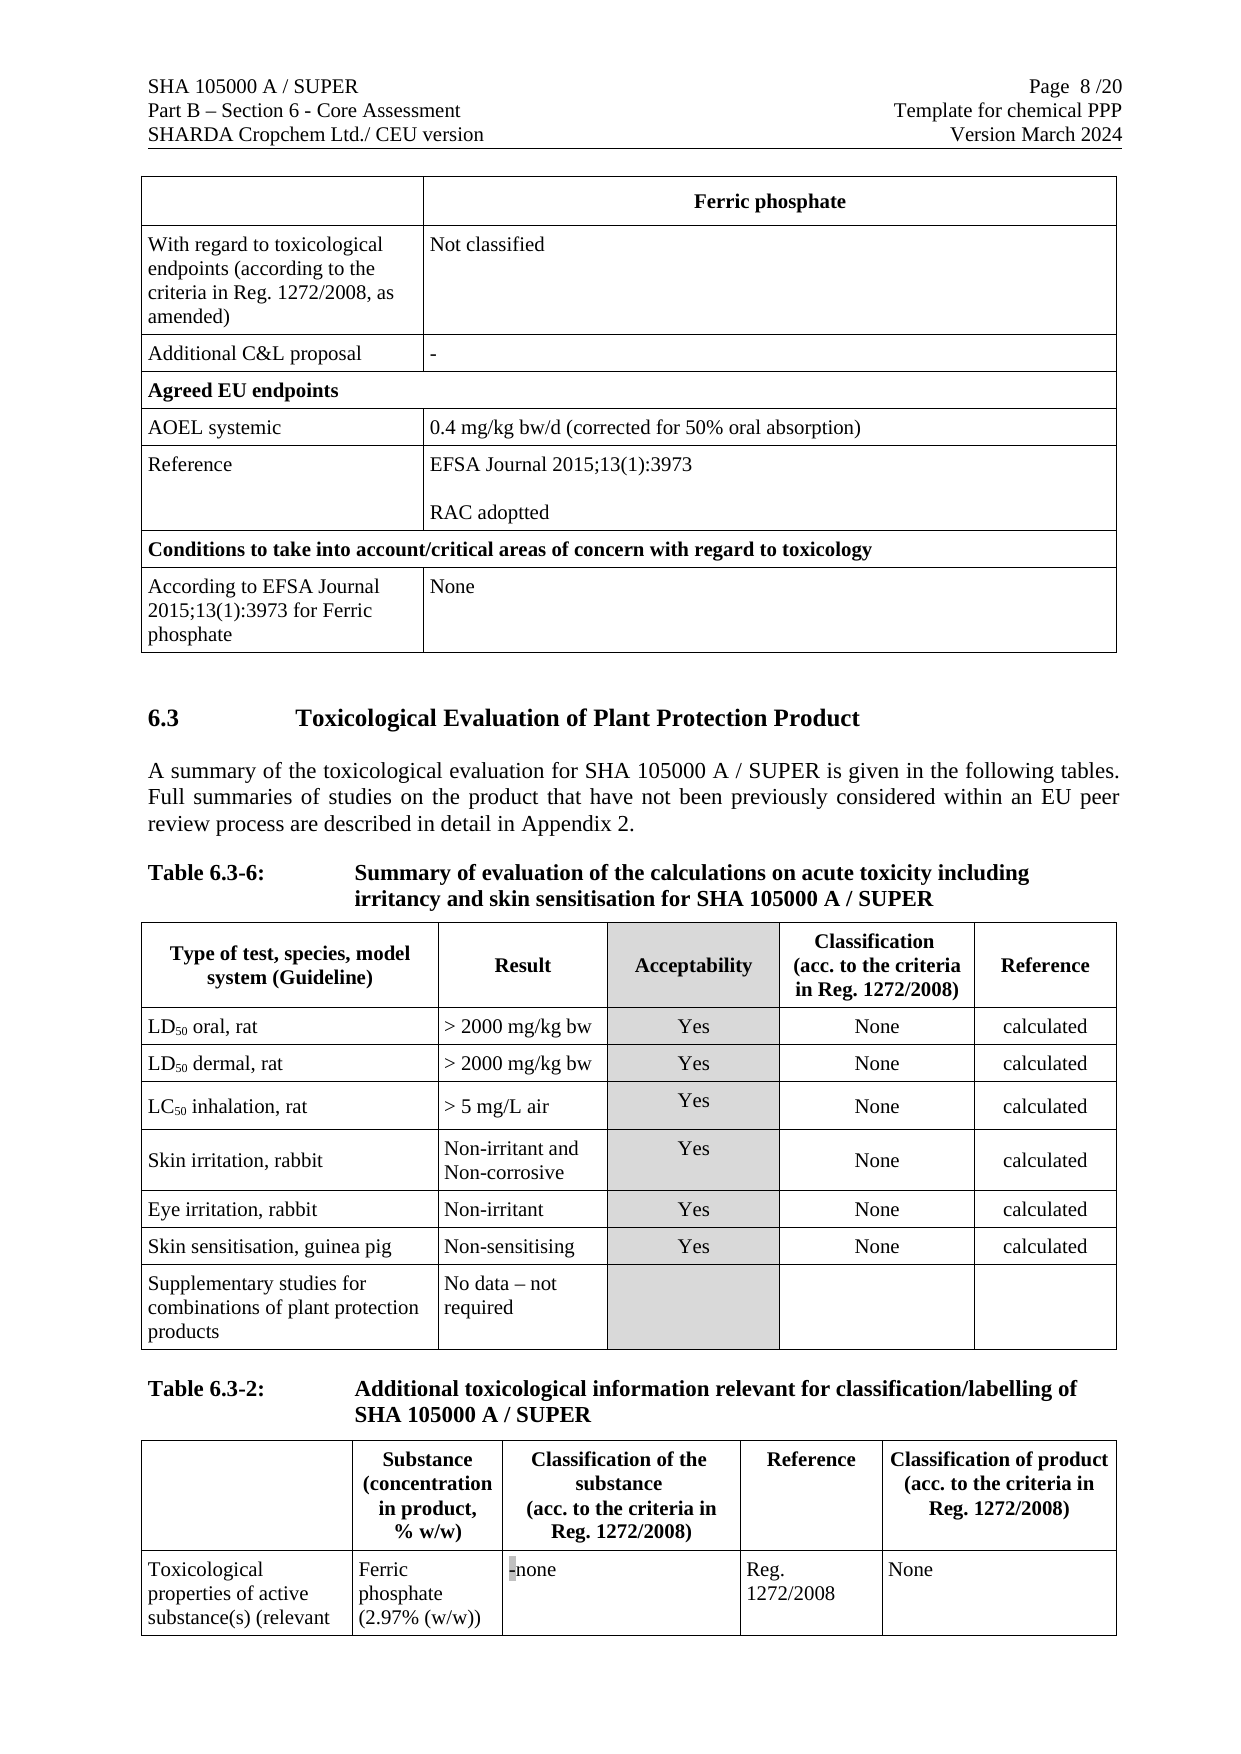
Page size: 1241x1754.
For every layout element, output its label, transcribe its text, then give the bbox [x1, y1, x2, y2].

table_cell calculated [975, 1045, 1116, 1081]
table_cell None [780, 1008, 974, 1044]
table_cell Yes [608, 1228, 779, 1264]
table_cell None [424, 568, 1116, 652]
table_cell calculated [975, 1191, 1116, 1227]
table_cell Yes [608, 1191, 779, 1227]
table_cell - [424, 335, 1116, 371]
subtitle Toxicological Evaluation of Plant Protection Product [148, 703, 1122, 732]
table_cell Eye irritation, rabbit [142, 1191, 438, 1227]
table_cell Additional C&L proposal [142, 335, 423, 371]
table_cell With regard to toxicological endpoints (according to the criteria in Reg. 1272/2008, as amended) [142, 226, 423, 334]
table_cell calculated [975, 1228, 1116, 1264]
table_cell None [780, 1191, 974, 1227]
table_cell -none [503, 1551, 740, 1634]
table_cell Skin irritation, rabbit [142, 1130, 438, 1190]
table_cell 0.4 mg/kg bw/d (corrected for 50% oral absorption) [424, 409, 1116, 445]
table_cell Yes [608, 1130, 779, 1190]
table_cell Reg. 1272/2008 [741, 1551, 882, 1634]
table_cell None [780, 1045, 974, 1081]
table_cell Ferric phosphate (2.97% (w/w)) [353, 1551, 502, 1634]
text Table 6.3-2: Additional toxicological information relevant for classification/labelling of SHA 105000 A / SUPER [148, 1375, 1122, 1428]
table_header Reference [741, 1441, 882, 1549]
table_cell EFSA Journal 2015;13(1):3973 RAC adoptted [424, 446, 1116, 530]
table_cell None [780, 1130, 974, 1190]
table_cell Agreed EU endpoints [142, 372, 1116, 408]
table_cell None [780, 1082, 974, 1129]
table_cell calculated [975, 1008, 1116, 1044]
table_header [142, 1441, 352, 1549]
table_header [353, 1441, 502, 1549]
table_header Ferric phosphate [424, 177, 1116, 225]
table_cell Skin sensitisation, guinea pig [142, 1228, 438, 1264]
table_cell Conditions to take into account/critical areas of concern with regard to toxicology [142, 531, 1116, 567]
table_cell calculated [975, 1130, 1116, 1190]
table_cell [608, 1265, 779, 1349]
table_cell > 2000 mg/kg bw [439, 1045, 607, 1081]
table_header [142, 177, 423, 225]
table_header Reference [975, 923, 1116, 1007]
table_cell None [780, 1228, 974, 1264]
table_cell According to EFSA Journal 2015;13(1):3973 for Ferric phosphate [142, 568, 423, 652]
table_cell Toxicological properties of active substance(s) (relevant for classification of product) [142, 1551, 352, 1634]
table_cell > 2000 mg/kg bw [439, 1008, 607, 1044]
table_cell Yes [608, 1008, 779, 1044]
table_cell None [883, 1551, 1116, 1634]
table_cell Non-sensitising [439, 1228, 607, 1264]
table_cell Yes [608, 1082, 779, 1129]
table_header Type of test, species, model system (Guideline) [142, 923, 438, 1007]
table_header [883, 1441, 1116, 1549]
table_cell LD50 oral, rat [142, 1008, 438, 1044]
table_cell LC50 inhalation, rat [142, 1082, 438, 1129]
table_cell No data – not required [439, 1265, 607, 1349]
table_cell calculated [975, 1082, 1116, 1129]
table_cell [780, 1265, 974, 1349]
text A summary of the toxicological evaluation for SHA 105000 A / SUPER is given in the following tables. Full summaries of studies on the product that have not been previously considered within an EU peer review process are described in detail in Appendix 2. [148, 757, 1122, 836]
table_header Acceptability [608, 923, 779, 1007]
table_cell > 5 mg/L air [439, 1082, 607, 1129]
table_cell Reference [142, 446, 423, 530]
table_cell [975, 1265, 1116, 1349]
table_cell Not classified [424, 226, 1116, 334]
table_header Classification (acc. to the criteria in Reg. 1272/2008) [780, 923, 974, 1007]
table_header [503, 1441, 740, 1549]
table_cell LD50 dermal, rat [142, 1045, 438, 1081]
table_cell Supplementary studies for combinations of plant protection products [142, 1265, 438, 1349]
table_header Result [439, 923, 607, 1007]
table_cell AOEL systemic [142, 409, 423, 445]
table_cell Yes [608, 1045, 779, 1081]
table_cell Non-irritant and Non-corrosive [439, 1130, 607, 1190]
table_cell Non-irritant [439, 1191, 607, 1227]
